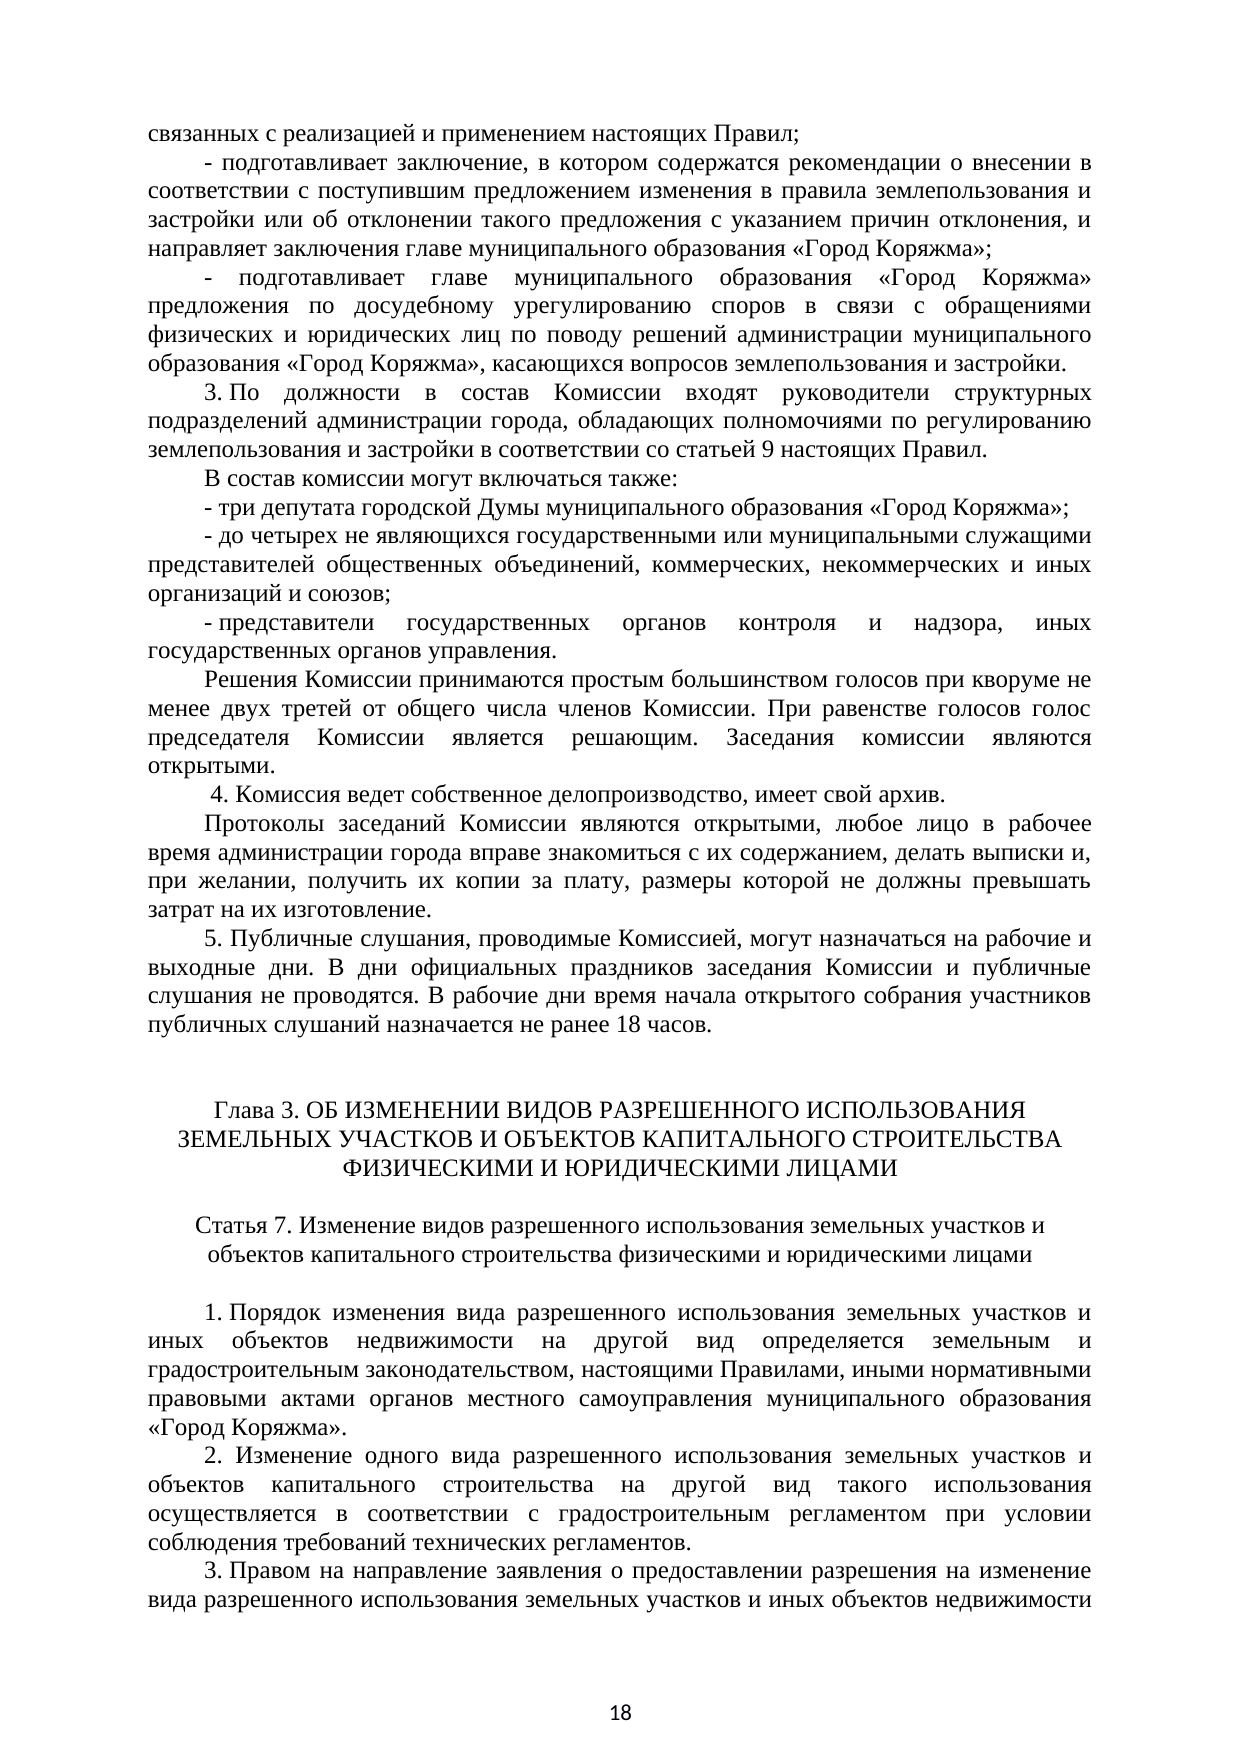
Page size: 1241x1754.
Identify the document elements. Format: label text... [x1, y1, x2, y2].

text 3. По должности в состав Комиссии входят руководители структурных подразделений администрации города, обладающих полномочиями по регулированию землепользования и застройки в соответствии со статьей 9 настоящих Правил. [148, 377, 1092, 463]
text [148, 1556, 1092, 1613]
text - три депутата городской Думы муниципального образования «Город Коряжма»; [148, 492, 1092, 521]
text Глава 3. ОБ ИЗМЕНЕНИИ ВИДОВ РАЗРЕШЕННОГО ИСПОЛЬЗОВАНИЯ ЗЕМЕЛЬНЫХ УЧАСТКОВ И ОБЪЕКТОВ КАПИТАЛЬНОГО СТРОИТЕЛЬСТВА ФИЗИЧЕСКИМИ И ЮРИДИЧЕСКИМИ ЛИЦАМИ [148, 1096, 1092, 1182]
text 2. Изменение одного вида разрешенного использования земельных участков и объектов капитального строительства на другой вид такого использования осуществляется в соответствии с градостроительным регламентом при условии соблюдения требований технических регламентов. [148, 1441, 1092, 1556]
text 4. Комиссия ведет собственное делопроизводство, имеет свой архив. [148, 779, 1092, 808]
text - подготавливает заключение, в котором содержатся рекомендации о внесении в соответствии с поступившим предложением изменения в правила землепользования и застройки или об отклонении такого предложения с указанием причин отклонения, и направляет заключения главе муниципального образования «Город Коряжма»; [148, 147, 1092, 262]
text 5. Публичные слушания, проводимые Комиссией, могут назначаться на рабочие и выходные дни. В дни официальных праздников заседания Комиссии и публичные слушания не проводятся. В рабочие дни время начала открытого собрания участников публичных слушаний назначается не ранее 18 часов. [148, 923, 1092, 1038]
text Протоколы заседаний Комиссии являются открытыми, любое лицо в рабочее время администрации города вправе знакомиться с их содержанием, делать выписки и, при желании, получить их копии за плату, размеры которой не должны превышать затрат на их изготовление. [148, 808, 1092, 923]
text Статья 7. Изменение видов разрешенного использования земельных участков и объектов капитального строительства физическими и юридическими лицами [148, 1211, 1092, 1268]
text - до четырех не являющихся государственными или муниципальными служащими представителей общественных объединений, коммерческих, некоммерческих и иных организаций и союзов; [148, 521, 1092, 607]
text Решения Комиссии принимаются простым большинством голосов при кворуме не менее двух третей от общего числа членов Комиссии. При равенстве голосов голос председателя Комиссии является решающим. Заседания комиссии являются открытыми. [148, 664, 1092, 779]
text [148, 118, 1092, 147]
text - представители государственных органов контроля и надзора, иных государственных органов управления. [148, 607, 1092, 664]
text - подготавливает главе муниципального образования «Город Коряжма» предложения по досудебному урегулированию споров в связи с обращениями физических и юридических лиц по поводу решений администрации муниципального образования «Город Коряжма», касающихся вопросов землепользования и застройки. [148, 262, 1092, 377]
text 1. Порядок изменения вида разрешенного использования земельных участков и иных объектов недвижимости на другой вид определяется земельным и градостроительным законодательством, настоящими Правилами, иными нормативными правовыми актами органов местного самоуправления муниципального образования «Город Коряжма». [148, 1297, 1092, 1441]
text В состав комиссии могут включаться также: [148, 463, 1092, 492]
